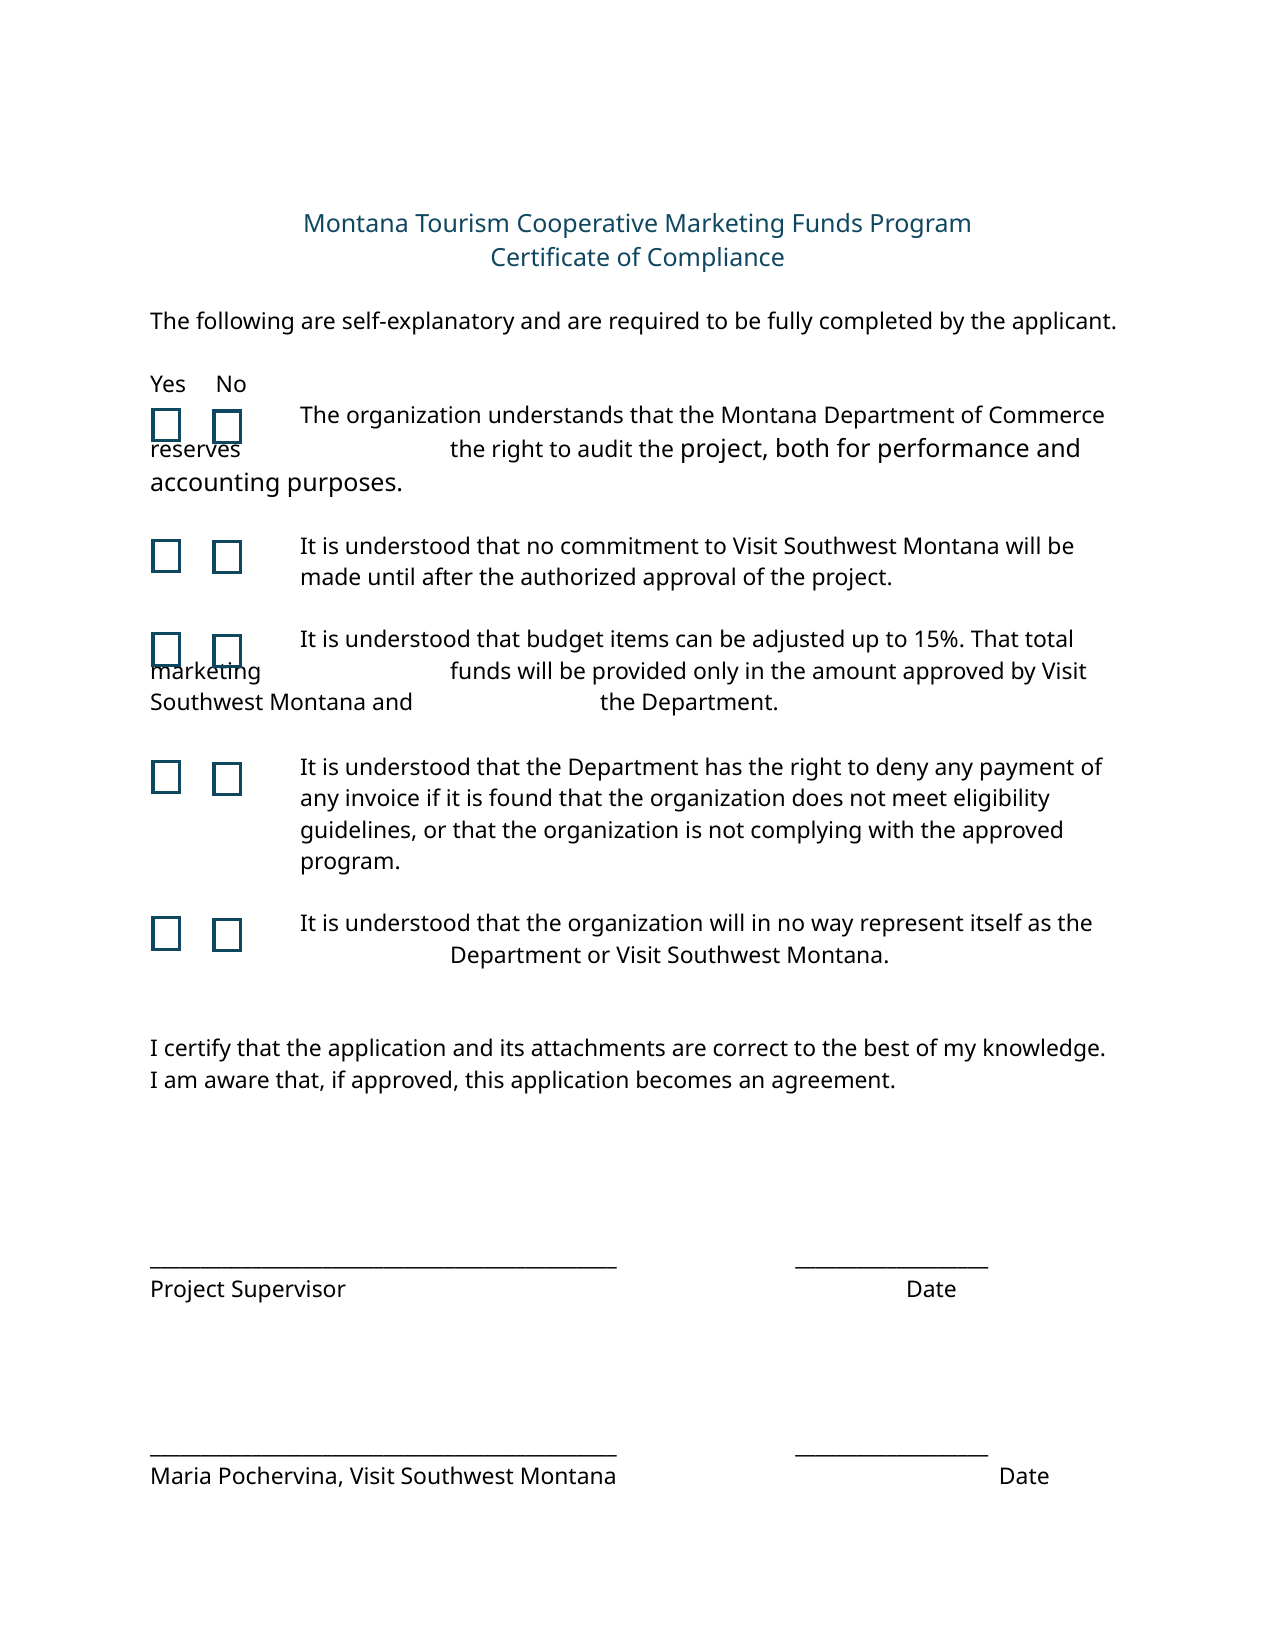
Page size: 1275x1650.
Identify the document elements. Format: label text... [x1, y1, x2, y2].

text Maria Pochervina, Visit Southwest Montana Date [150, 1460, 1125, 1491]
text Project Supervisor Date [150, 1272, 1125, 1304]
text It is understood that no commitment to Visit Southwest Montana will be made until after the authorized approval of the project. [300, 529, 1125, 592]
subtitle Montana Tourism Cooperative Marketing Funds Program [150, 206, 1125, 240]
text Yes No [150, 368, 1125, 399]
text It is understood that the organization will in no way represent itself as the Department or Visit Southwest Montana. [150, 907, 1125, 970]
text ______________________________________________ ___________________ [150, 1429, 1125, 1460]
subtitle Certificate of Compliance [150, 240, 1125, 274]
text It is understood that budget items can be adjusted up to 15%. That total marketing funds will be provided only in the amount approved by Visit Southwest Montana and the Department. [150, 623, 1125, 717]
text The following are self-explanatory and are required to be fully completed by the applicant. [150, 305, 1125, 336]
text I certify that the application and its attachments are correct to the best of my knowledge. I am aware that, if approved, this application becomes an agreement. [150, 1032, 1125, 1095]
text The organization understands that the Montana Department of Commerce reserves the right to audit the project, both for performance and accounting purposes. [150, 399, 1125, 498]
text ______________________________________________ ___________________ [150, 1241, 1125, 1272]
text It is understood that the Department has the right to deny any payment of any invoice if it is found that the organization does not meet eligibility guidelines, or that the organization is not complying with the approved program. [300, 751, 1125, 876]
